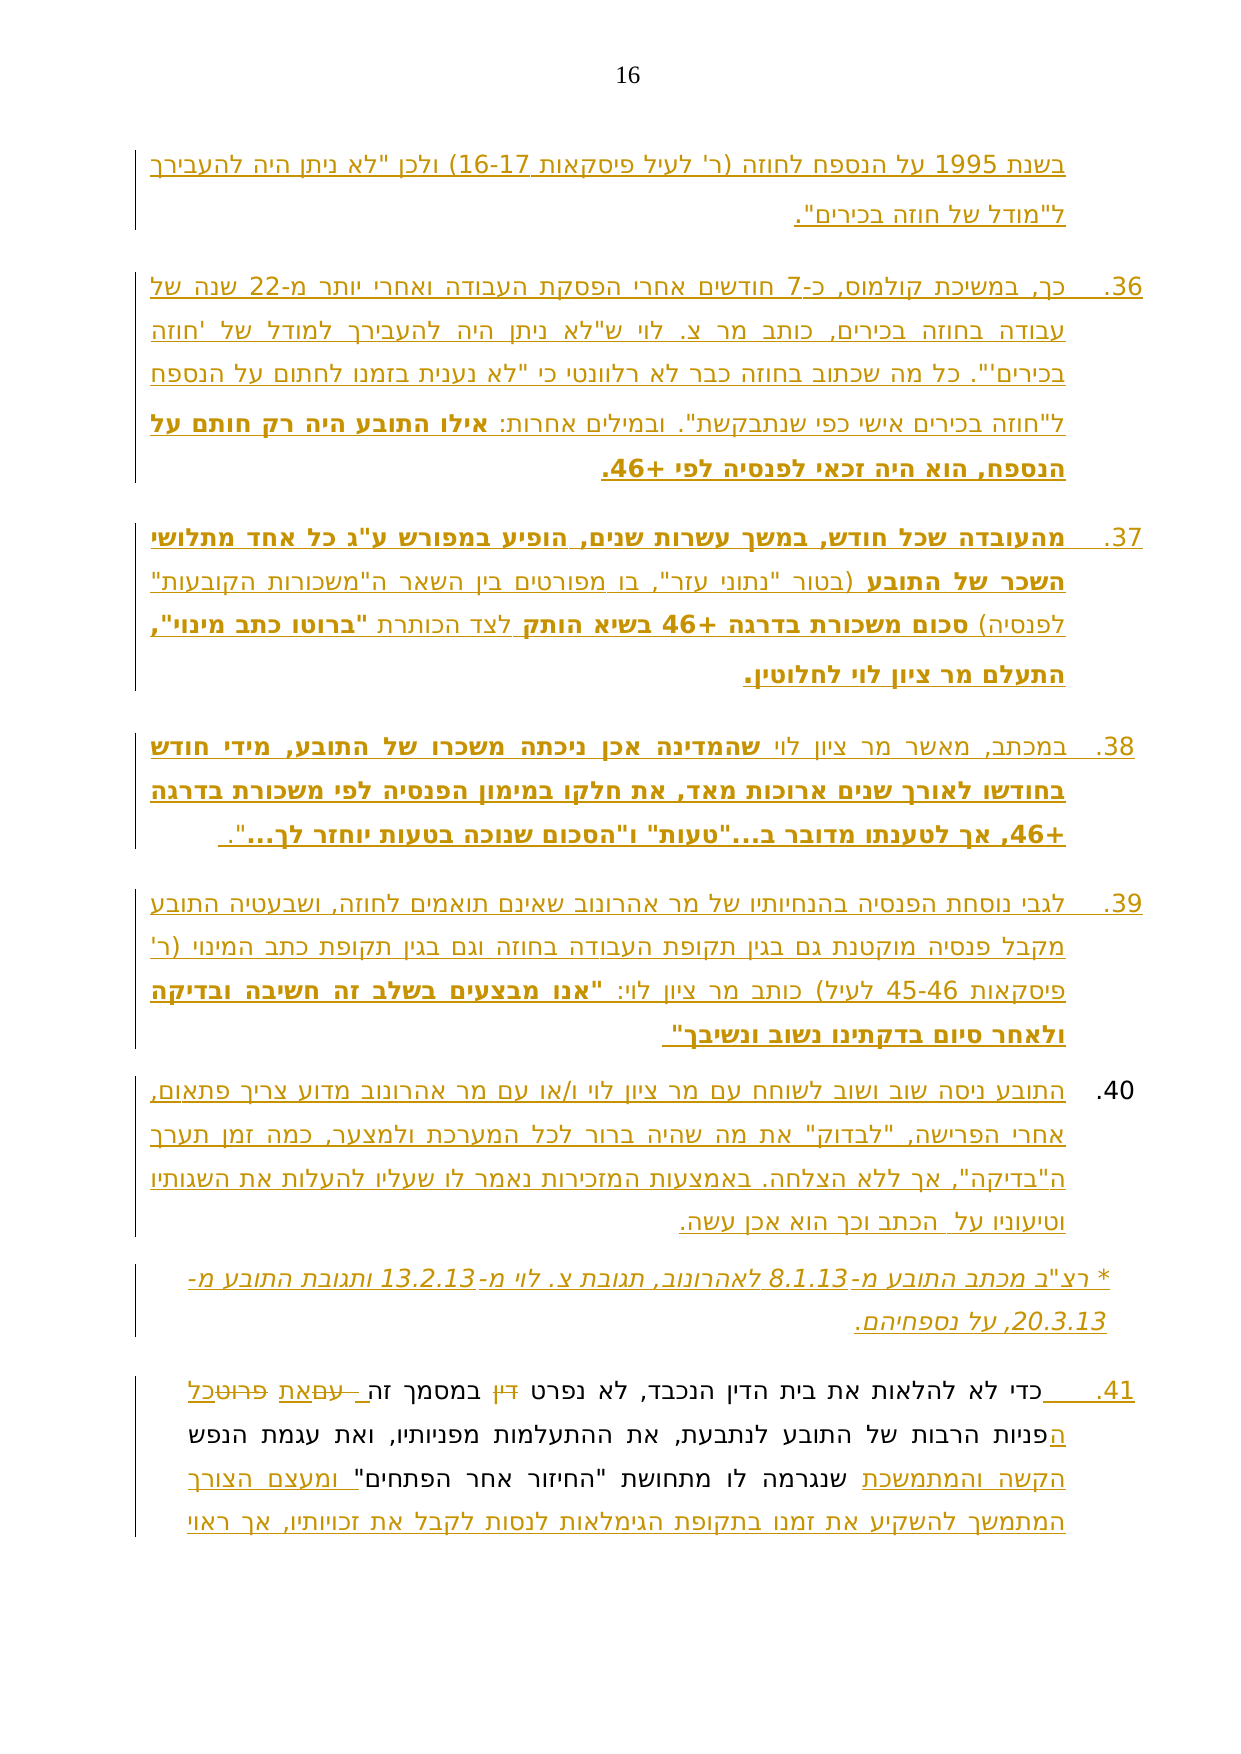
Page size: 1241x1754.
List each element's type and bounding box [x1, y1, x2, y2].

list [187, 1376, 1095, 1537]
